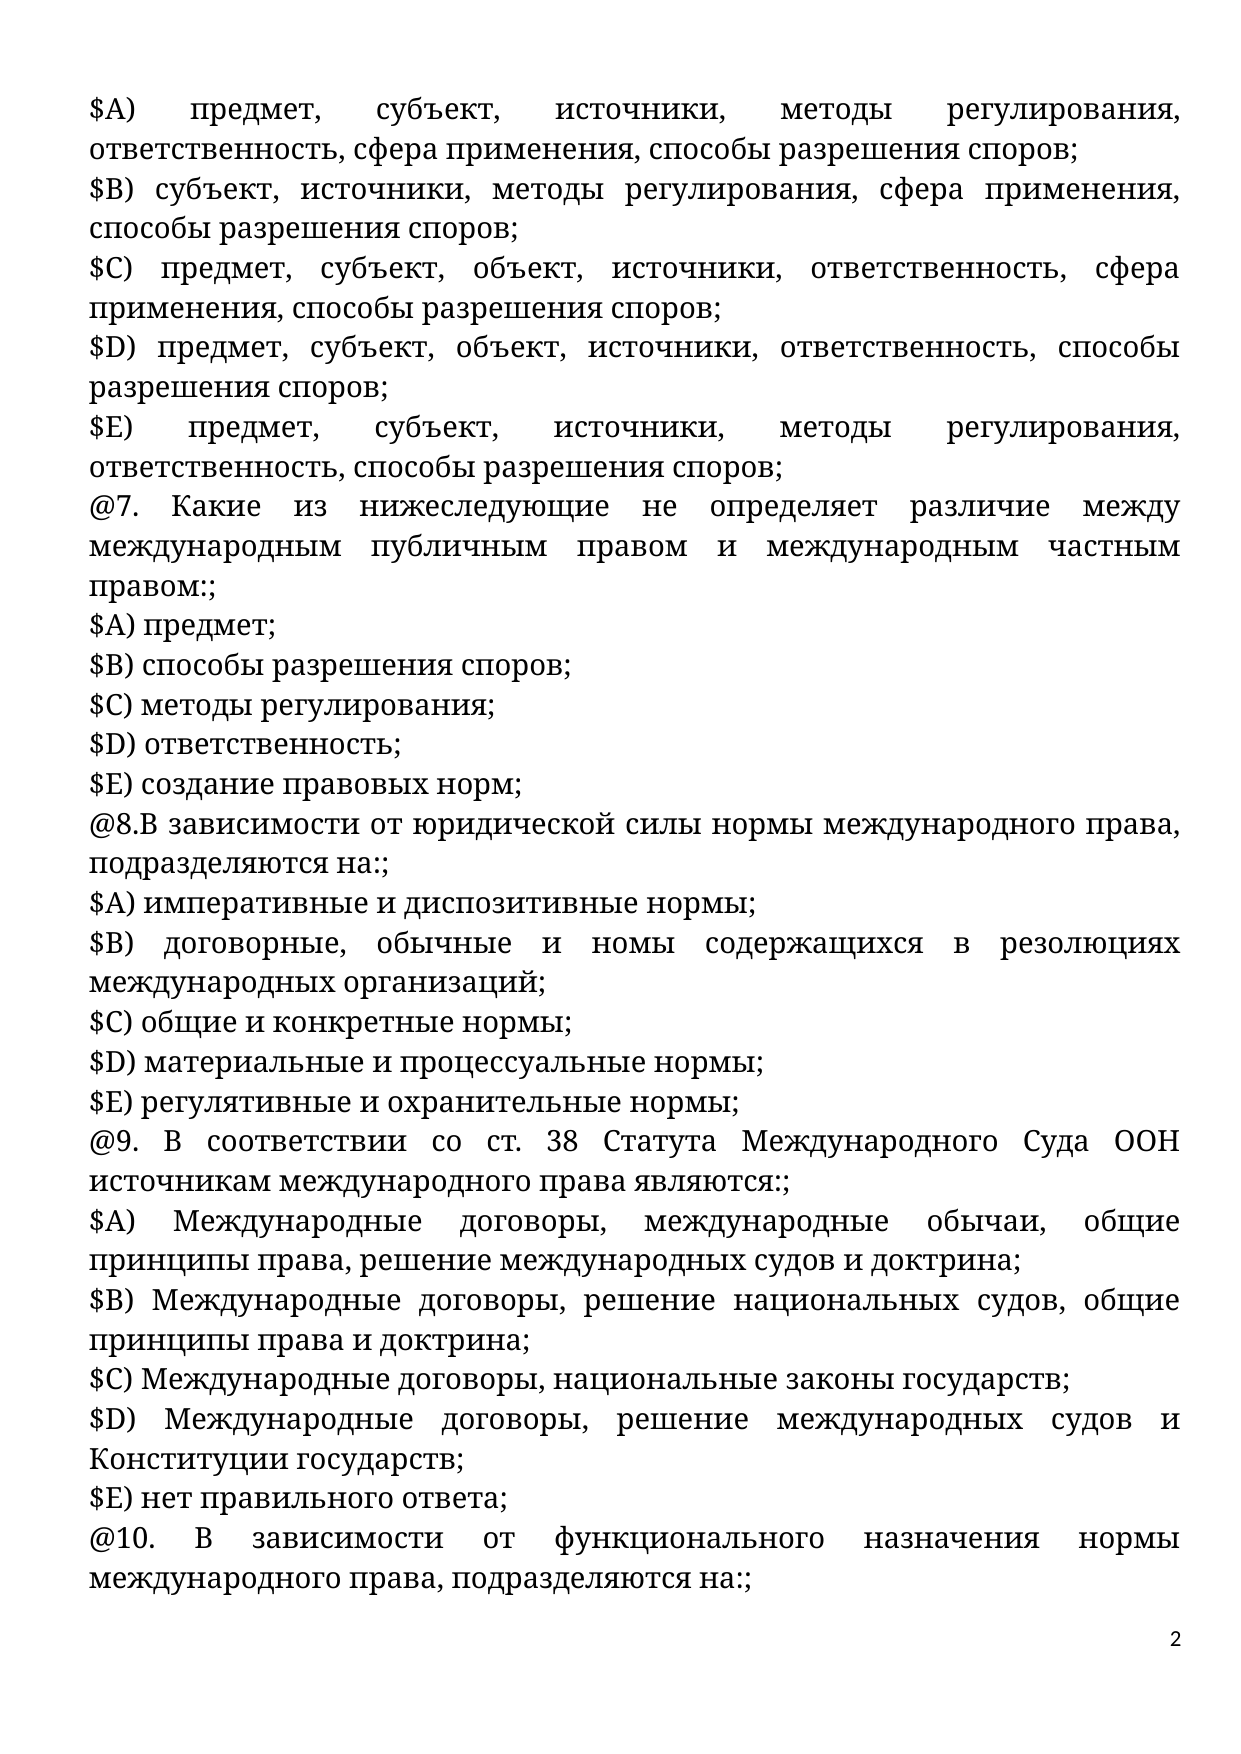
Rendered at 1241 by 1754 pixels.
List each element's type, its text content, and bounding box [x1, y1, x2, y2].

text $A) предмет, субъект, источники, методы регулирования, ответственность, сфера применения, способы разрешения споров; [89, 89, 1181, 168]
text $B) Международные договоры, решение национальных судов, общие принципы права и доктрина; [89, 1279, 1181, 1359]
text $A) предмет; [89, 604, 1181, 644]
text $E) создание правовых норм; [89, 763, 1181, 803]
text $C) Международные договоры, национальные законы государств; [89, 1359, 1181, 1398]
subtitle @10. В зависимости от функционального назначения нормы международного права, подразделяются на:; [89, 1517, 1181, 1597]
text $D) Международные договоры, решение международных судов и Конституции государств; [89, 1398, 1181, 1478]
text $A) Международные договоры, международные обычаи, общие принципы права, решение международных судов и доктрина; [89, 1200, 1181, 1279]
text $D) материальные и процессуальные нормы; [89, 1041, 1181, 1081]
subtitle @8.В зависимости от юридической силы нормы международного права, подразделяются на:; [89, 803, 1181, 882]
text $A) императивные и диспозитивные нормы; [89, 882, 1181, 922]
subtitle @7. Какие из нижеследующие не определяет различие между международным публичным правом и международным частным правом:; [89, 486, 1181, 604]
text $C) методы регулирования; [89, 684, 1181, 724]
text $E) предмет, субъект, источники, методы регулирования, ответственность, способы разрешения споров; [89, 406, 1181, 486]
text $D) ответственность; [89, 724, 1181, 763]
text $B) субъект, источники, методы регулирования, сфера применения, способы разрешения споров; [89, 168, 1181, 247]
text $C) предмет, субъект, объект, источники, ответственность, сфера применения, способы разрешения споров; [89, 247, 1181, 327]
subtitle @9. В соответствии со ст. 38 Статута Международного Суда ООН источникам международного права являются:; [89, 1121, 1181, 1200]
text $B) договорные, обычные и номы содержащихся в резолюциях международных организаций; [89, 922, 1181, 1001]
text $E) нет правильного ответа; [89, 1478, 1181, 1517]
text $D) предмет, субъект, объект, источники, ответственность, способы разрешения споров; [89, 327, 1181, 406]
text $B) способы разрешения споров; [89, 644, 1181, 684]
text $E) регулятивные и охранительные нормы; [89, 1081, 1181, 1121]
text $C) общие и конкретные нормы; [89, 1001, 1181, 1041]
